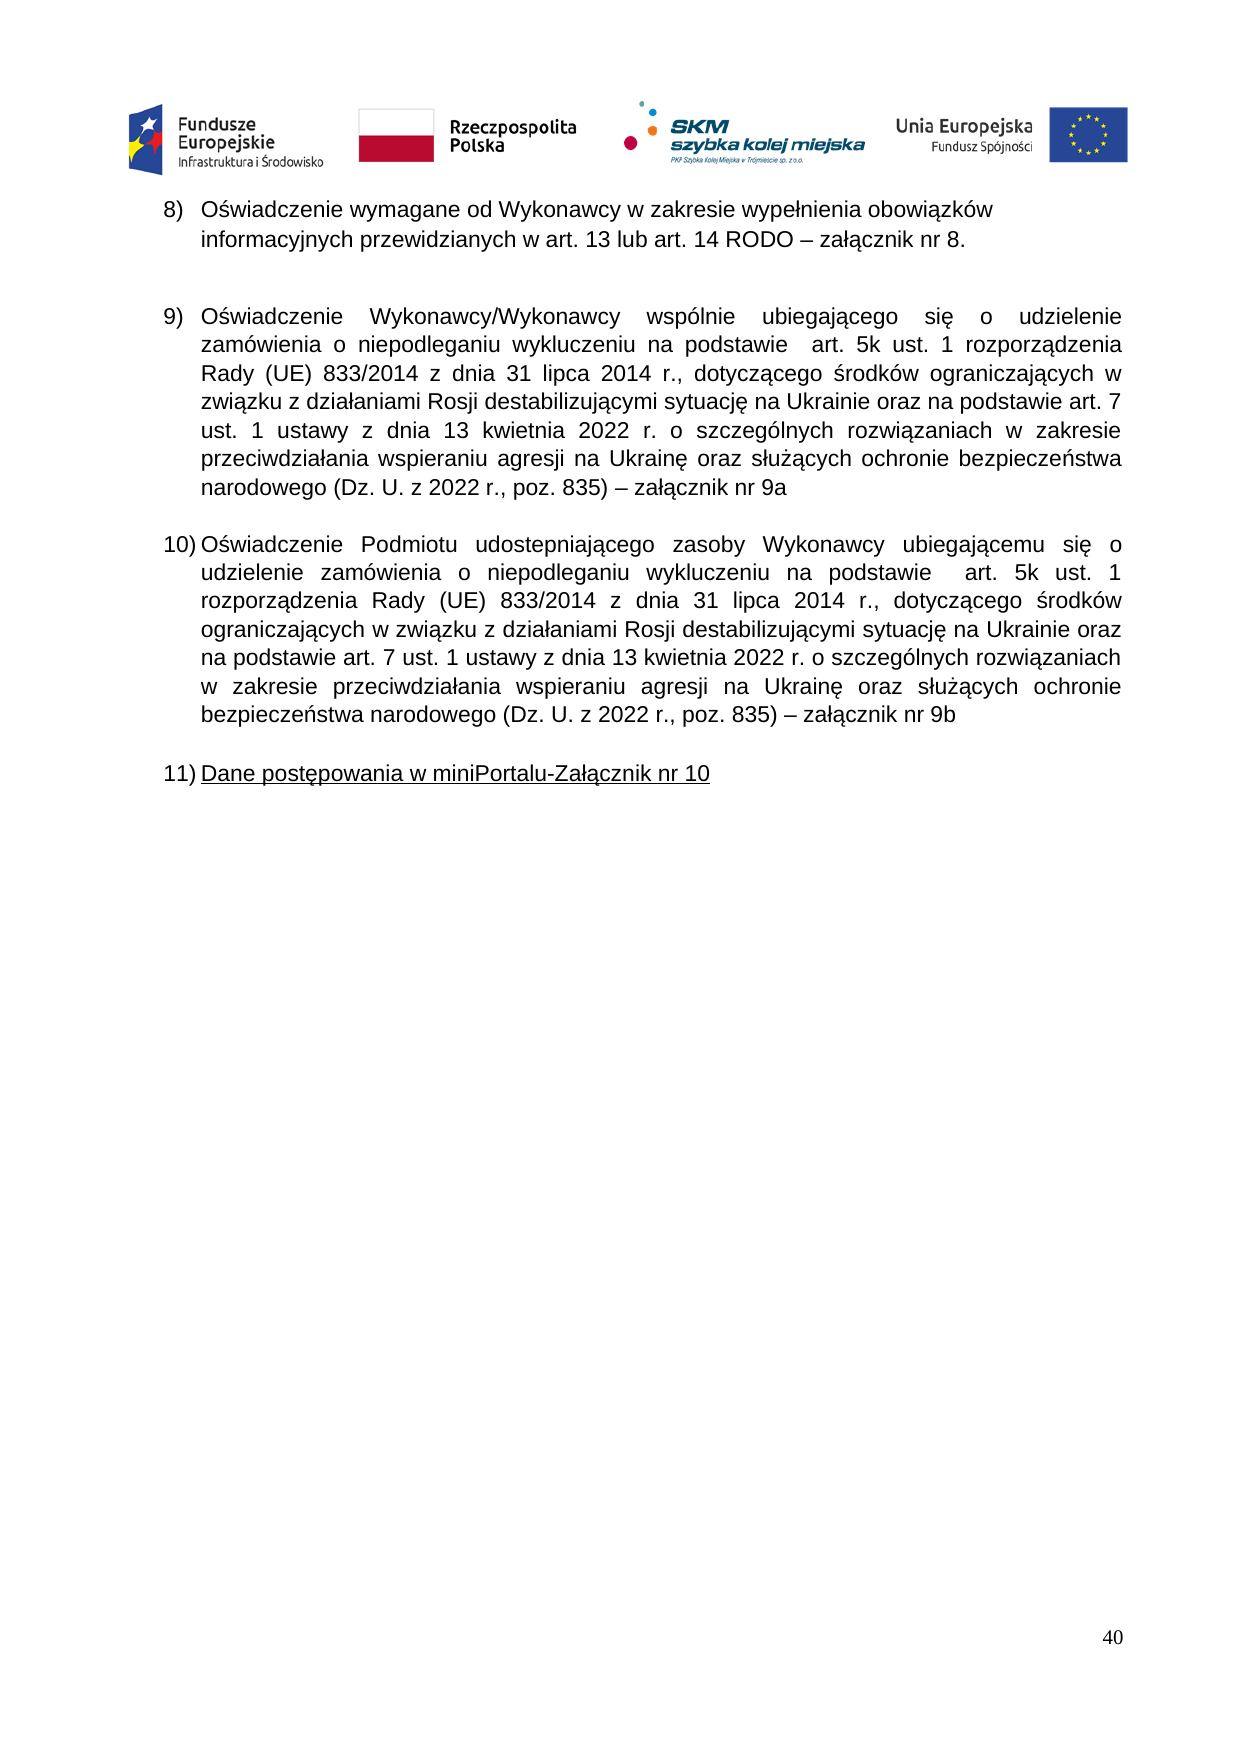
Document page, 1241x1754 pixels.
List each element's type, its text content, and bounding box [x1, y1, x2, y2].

list Dane postępowania w miniPortalu-Załącznik nr 10 [163, 760, 1122, 786]
list Oświadczenie wymagane od Wykonawcy w zakresie wypełnienia obowiązków informacyjnych przewidzianych w art. 13 lub art. 14 RODO – załącznik nr 8. [163, 196, 1122, 252]
list Oświadczenie Wykonawcy/Wykonawcy wspólnie ubiegającego się o udzielenie zamówienia o niepodleganiu wykluczeniu na podstawie art. 5k ust. 1 rozporządzenia Rady (UE) 833/2014 z dnia 31 lipca 2014 r., dotyczącego środków ograniczających w związku z działaniami Rosji destabilizującymi sytuację na Ukrainie oraz na podstawie art. 7 ust. 1 ustawy z dnia 13 kwietnia 2022 r. o szczególnych rozwiązaniach w zakresie przeciwdziałania wspieraniu agresji na Ukrainę oraz służących ochronie bezpieczeństwa narodowego (Dz. U. z 2022 r., poz. 835) – załącznik nr 9a [163, 303, 1122, 500]
list Oświadczenie Podmiotu udostepniającego zasoby Wykonawcy ubiegającemu się o udzielenie zamówienia o niepodleganiu wykluczeniu na podstawie art. 5k ust. 1 rozporządzenia Rady (UE) 833/2014 z dnia 31 lipca 2014 r., dotyczącego środków ograniczających w związku z działaniami Rosji destabilizującymi sytuację na Ukrainie oraz na podstawie art. 7 ust. 1 ustawy z dnia 13 kwietnia 2022 r. o szczególnych rozwiązaniach w zakresie przeciwdziałania wspieraniu agresji na Ukrainę oraz służących ochronie bezpieczeństwa narodowego (Dz. U. z 2022 r., poz. 835) – załącznik nr 9b [163, 531, 1122, 727]
picture [118, 73, 1144, 196]
